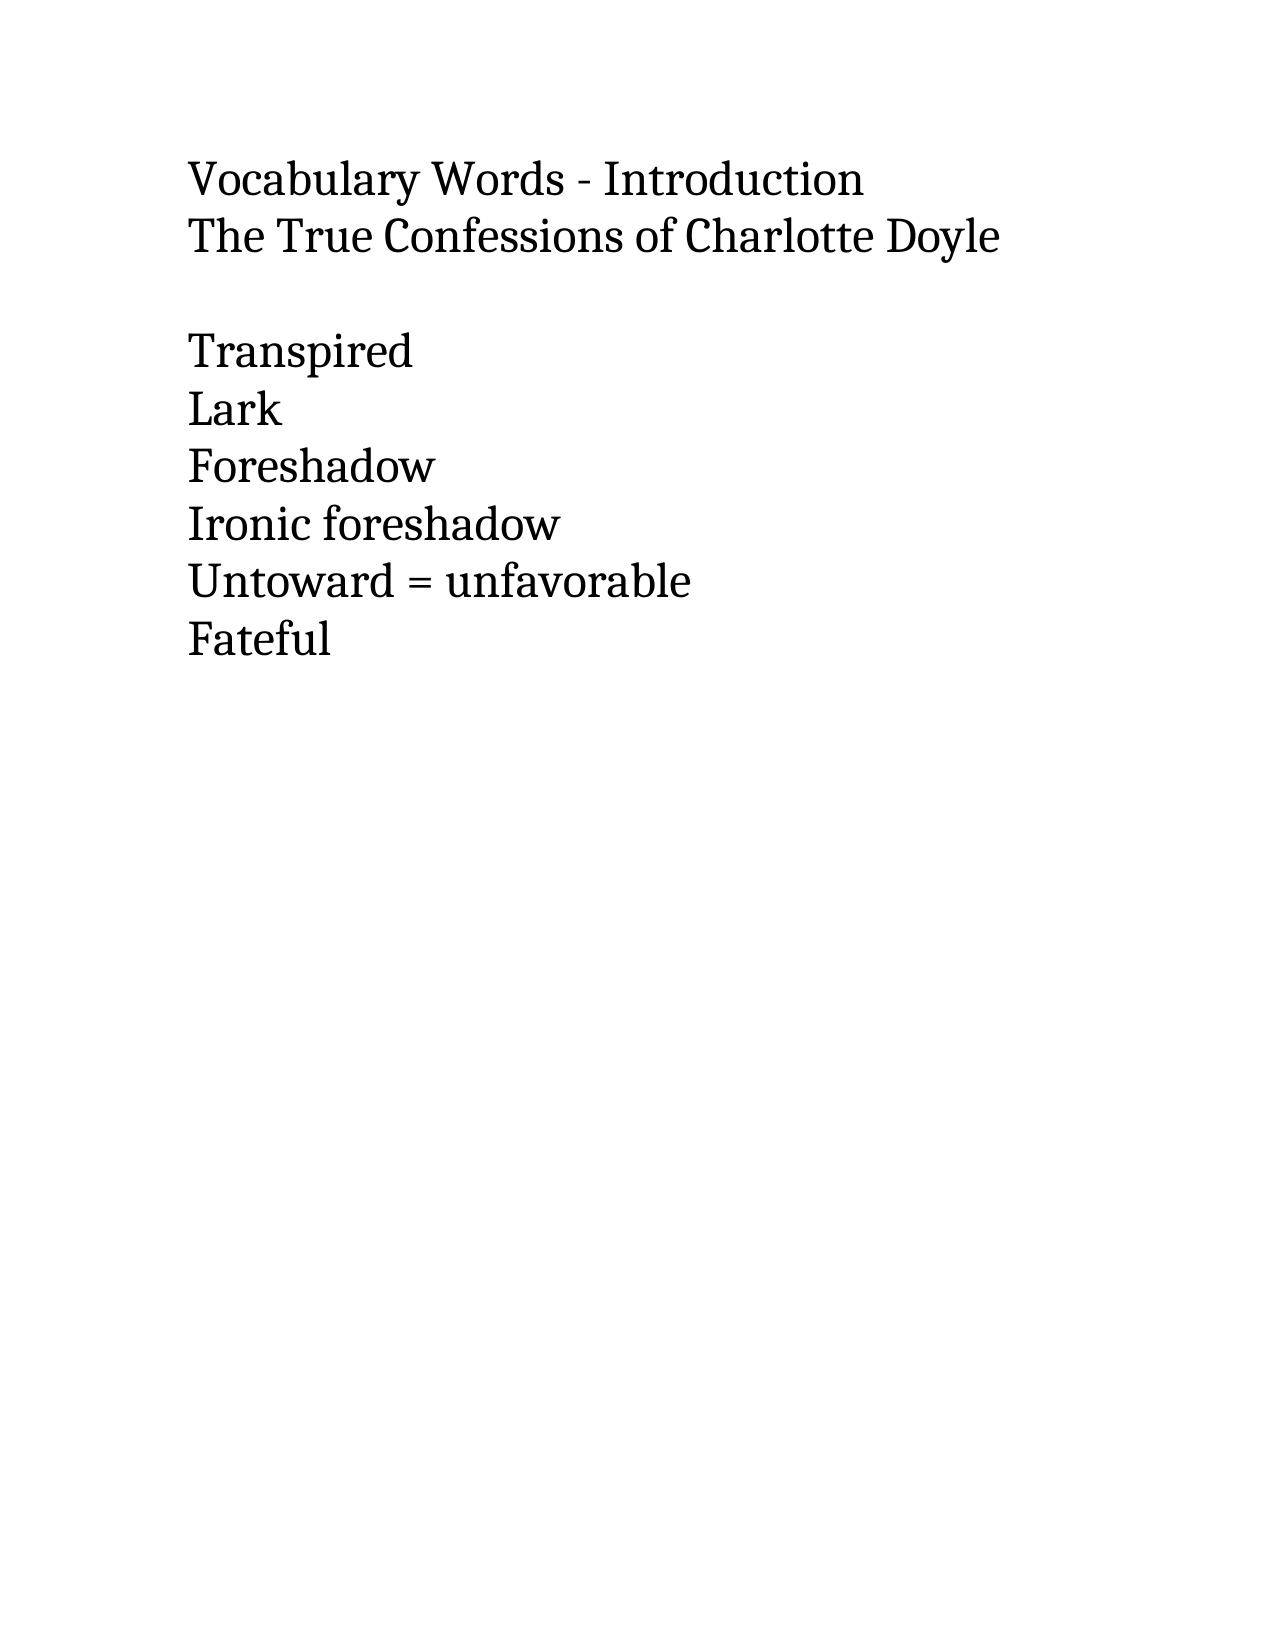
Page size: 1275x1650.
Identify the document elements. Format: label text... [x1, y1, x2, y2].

text Untoward = unfavorable [187, 552, 1087, 610]
text Foreshadow [187, 437, 1087, 495]
text Lark [187, 380, 1087, 437]
text Fateful [187, 610, 1087, 667]
text Vocabulary Words - Introduction [187, 150, 1087, 207]
text Ironic foreshadow [187, 495, 1087, 552]
text The True Confessions of Charlotte Doyle [187, 207, 1087, 265]
text Transpired [187, 322, 1087, 380]
